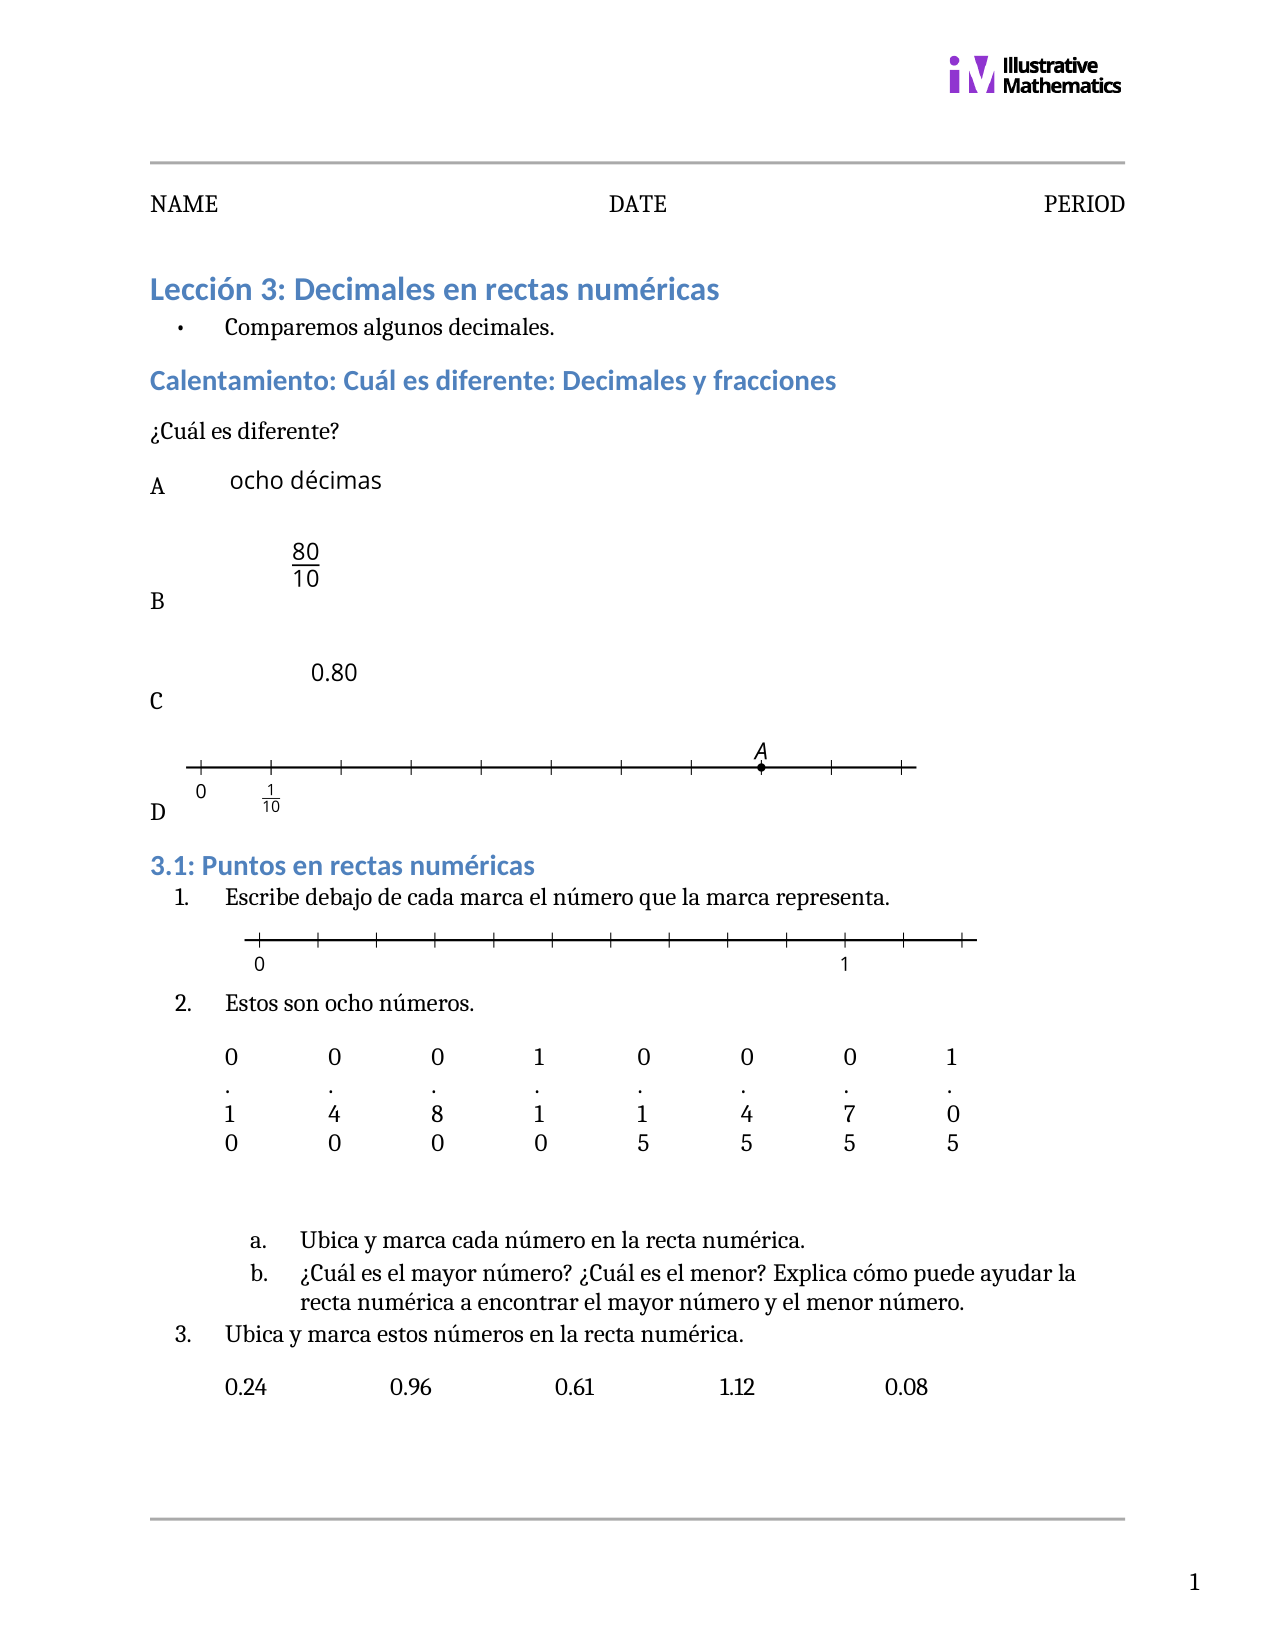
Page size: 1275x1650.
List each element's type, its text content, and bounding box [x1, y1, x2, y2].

text ¿Cuál es diferente? [150, 417, 1125, 446]
table_header 1.10 [448, 1039, 551, 1161]
table_header 1.12 [634, 1370, 799, 1406]
table_header 0.96 [304, 1370, 469, 1406]
list Comparemos algunos decimales. [175, 313, 1125, 342]
table_header 1.05 [861, 1039, 964, 1161]
picture [949, 55, 1121, 93]
table_header 0.15 [551, 1039, 654, 1161]
table_header 0.61 [469, 1370, 634, 1406]
table_header 0.40 [242, 1039, 345, 1161]
subtitle Calentamiento: Cuál es diferente: Decimales y fracciones [150, 362, 1125, 398]
table_header 0.10 [139, 1039, 242, 1161]
text A [150, 464, 1125, 501]
table_header 0.08 [799, 1370, 964, 1406]
list Ubica y marca estos números en la recta numérica. [175, 1320, 1125, 1349]
table_header 0.45 [654, 1039, 757, 1161]
table_header 0.80 [345, 1039, 448, 1161]
picture [181, 634, 487, 710]
picture [243, 932, 978, 979]
picture [183, 519, 428, 610]
list Ubica y marca cada número en la recta numérica. [250, 1226, 1125, 1255]
table_header 0.24 [139, 1370, 304, 1406]
subtitle Lección 3: Decimales en rectas numéricas [150, 268, 1125, 309]
list Escribe debajo de cada marca el número que la marca representa. [175, 883, 1125, 911]
text B [150, 519, 1125, 616]
list ¿Cuál es el mayor número? ¿Cuál es el menor? Explica cómo puede ayudar la recta numérica a encontrar el mayor número y el menor número. [250, 1259, 1125, 1316]
picture [184, 734, 918, 820]
table_header 0.75 [758, 1039, 861, 1161]
subtitle 3.1: Puntos en rectas numéricas [150, 847, 1125, 883]
picture [183, 464, 428, 495]
list Estos son ocho números. [175, 989, 1125, 1018]
